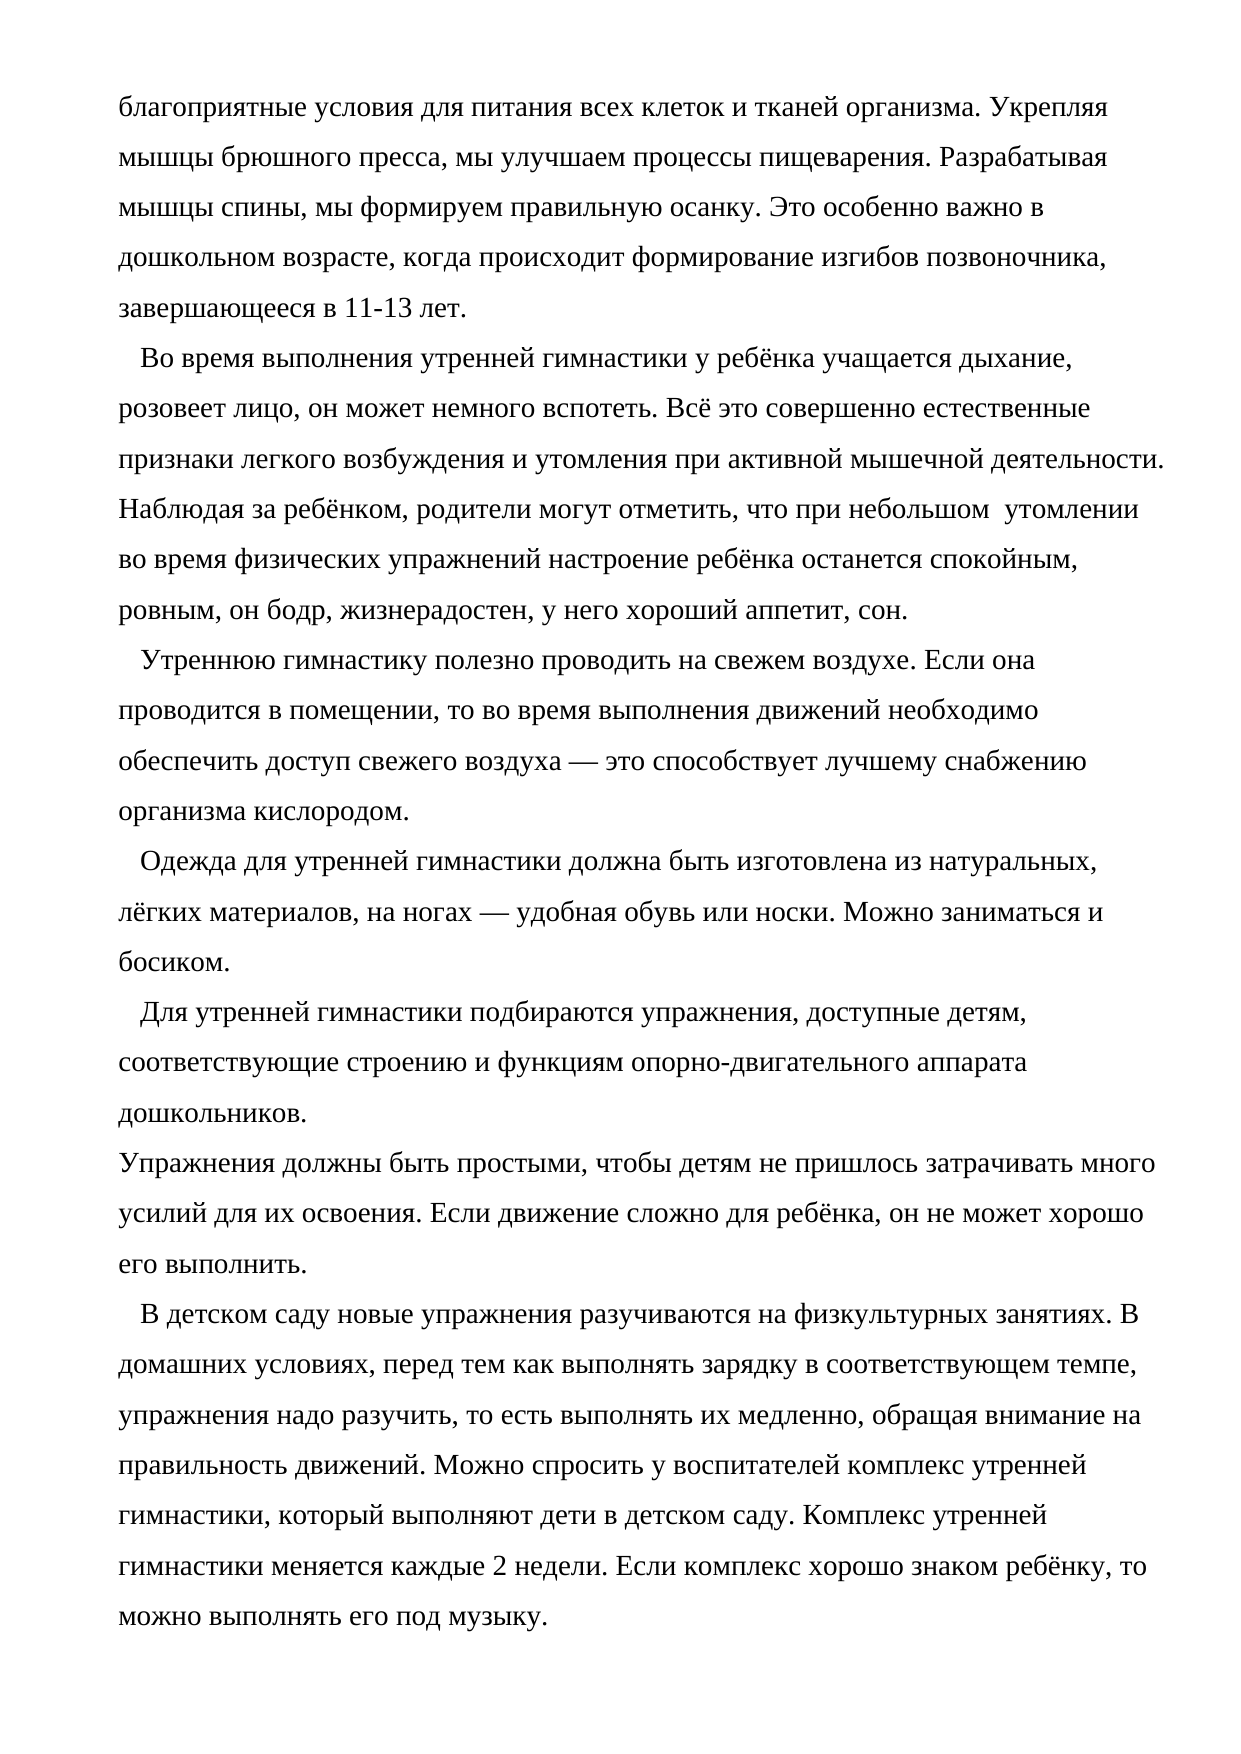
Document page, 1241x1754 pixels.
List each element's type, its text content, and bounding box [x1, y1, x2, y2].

text обеспечить доступ свежего воздуха — это способствует лучшему снабжению организма кислородом. [118, 743, 1167, 827]
text Одежда для утренней гимнастики должна быть изготовлена из натуральных, лёгких материалов, на ногах — удобная обувь или носки. Можно заниматься и босиком. [118, 843, 1167, 977]
text Утреннюю гимнастику полезно проводить на свежем воздухе. Если она проводится в помещении, то во время выполнения движений необходимо [118, 642, 1167, 726]
text Для утренней гимнастики подбираются упражнения, доступные детям, соответствующие строению и функциям опорно-двигательного аппарата дошкольников. [118, 994, 1167, 1128]
text В детском саду новые упражнения разучиваются на физкультурных занятиях. В домашних условиях, перед тем как выполнять зарядку в соответствующем темпе, упражнения надо разучить, то есть выполнять их медленно, обращая внимание на правильность движений. Можно спросить у воспитателей комплекс утренней гимнастики, который выполняют дети в детском саду. Комплекс утренней гимнастики меняется каждые 2 недели. Если комплекс хорошо знаком ребёнку, то можно выполнять его под музыку. [118, 1296, 1167, 1632]
text Упражнения должны быть простыми, чтобы детям не пришлось затрачивать много усилий для их освоения. Если движение сложно для ребёнка, он не может хорошо его выполнить. [118, 1145, 1167, 1279]
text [118, 89, 1167, 323]
text Во время выполнения утренней гимнастики у ребёнка учащается дыхание, розовеет лицо, он может немного вспотеть. Всё это совершенно естественные признаки легкого возбуждения и утомления при активной мышечной деятельности. Наблюдая за ребёнком, родители могут отметить, что при небольшом утомлении во время физических упражнений настроение ребёнка останется спокойным, ровным, он бодр, жизнерадостен, у него хороший аппетит, сон. [118, 340, 1167, 625]
